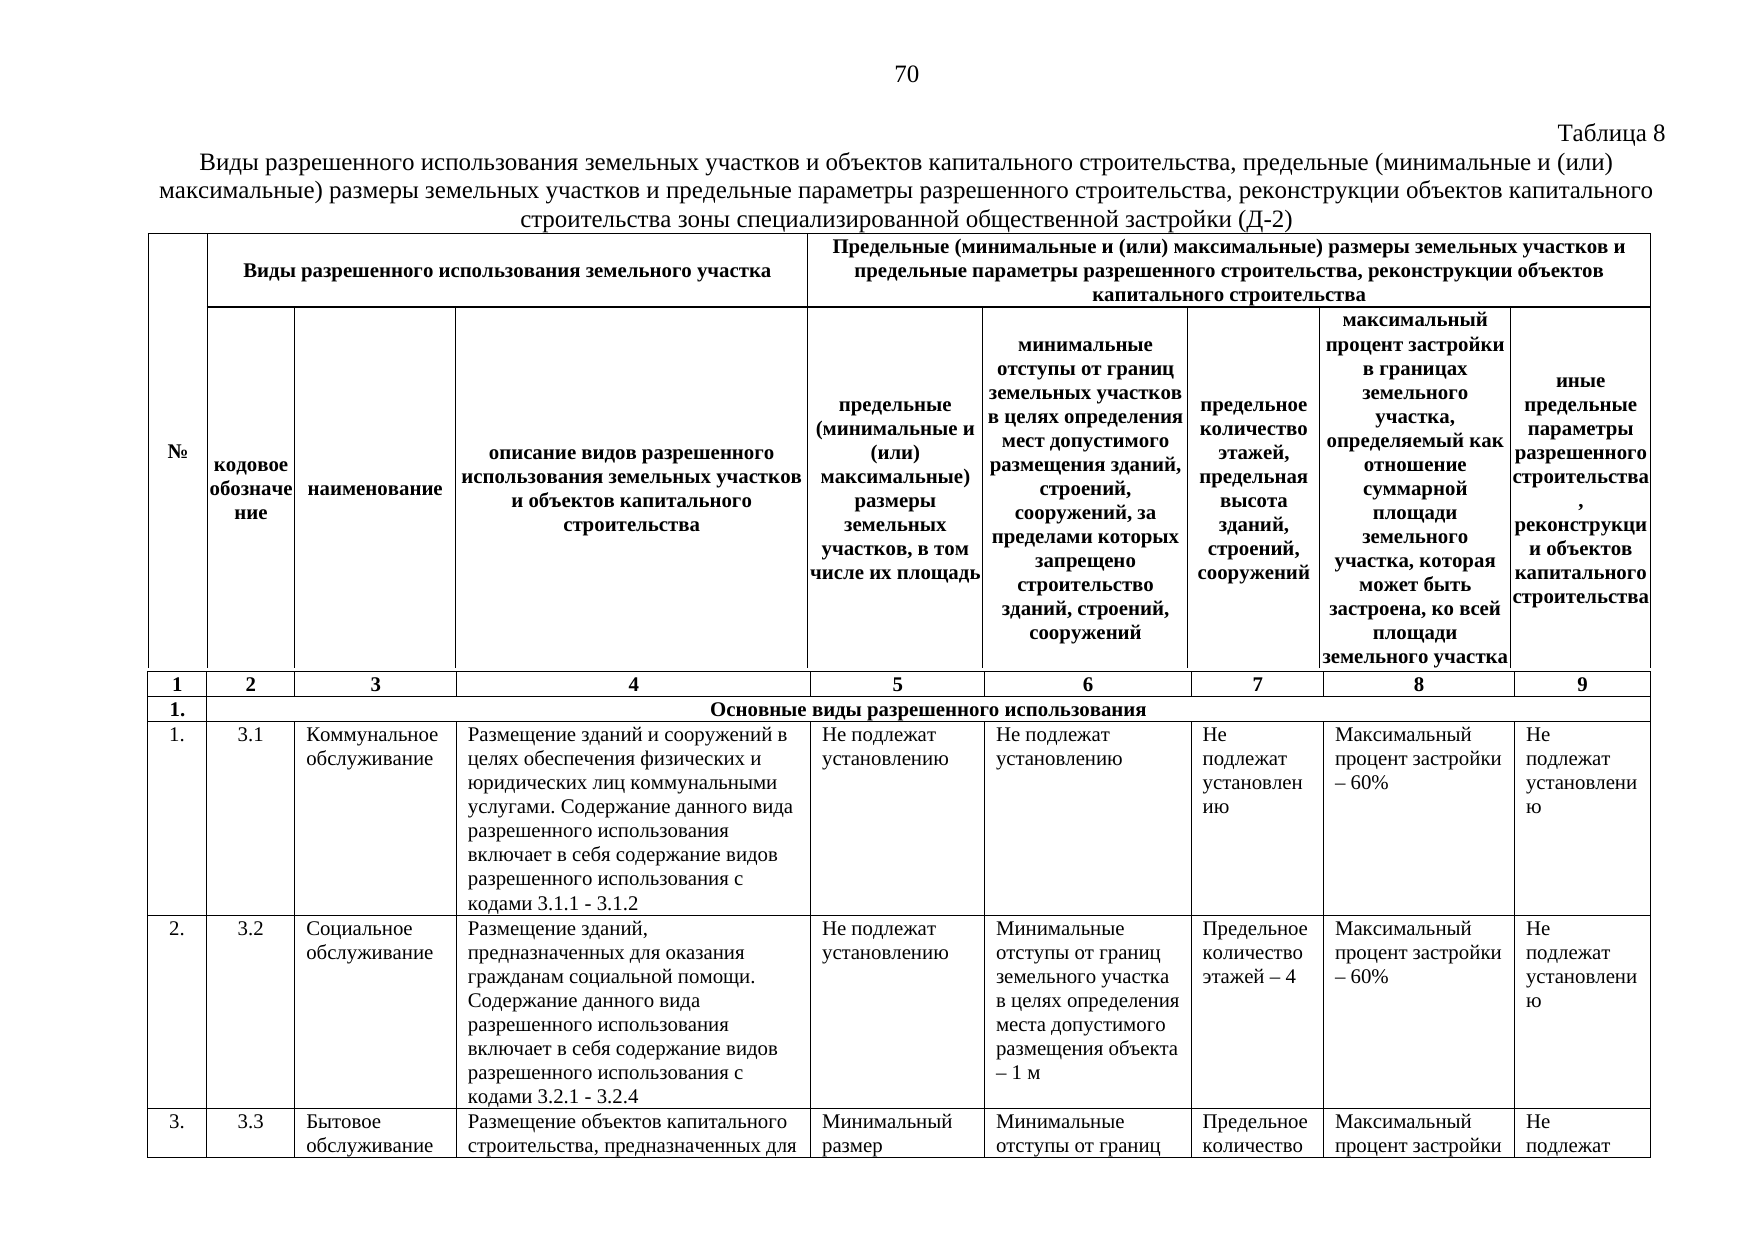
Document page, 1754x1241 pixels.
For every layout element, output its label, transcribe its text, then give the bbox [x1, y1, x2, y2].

text Таблица 8 [148, 118, 1665, 147]
table_header 2 [207, 672, 294, 696]
table_cell Основные виды разрешенного использования [207, 697, 1650, 721]
table_cell предельное количество этажей, предельная высота зданий, строений, сооружений [1188, 308, 1319, 668]
table_cell минимальные отступы от границ земельных участков в целях определения мест допустимого размещения зданий, строений, сооружений, за пределами которых запрещено строительство зданий, строений, сооружений [983, 308, 1187, 668]
table_cell кодовое обозначение [208, 308, 294, 668]
table_cell [148, 1109, 206, 1157]
table_cell Размещение зданий, предназначенных для оказания гражданам социальной помощи. Содержание данного вида разрешенного использования включает в себя содержание видов разрешенного использования с кодами 3.2.1 - 3.2.4 [457, 916, 810, 1108]
table_header Предельные (минимальные и (или) максимальные) размеры земельных участков и предельные параметры разрешенного строительства, реконструкции объектов капитального строительства [808, 234, 1650, 306]
table_cell 3.3 [207, 1109, 294, 1157]
table_cell Бытовое обслуживание [295, 1109, 456, 1157]
table_cell 3.1 [207, 722, 294, 914]
table_header 1 [148, 672, 206, 696]
table_cell описание видов разрешенного использования земельных участков и объектов капитального строительства [456, 308, 807, 668]
table_header № [149, 234, 207, 668]
table_header 8 [1324, 672, 1514, 696]
table_cell Максимальный процент застройки – 60% [1324, 722, 1514, 914]
table_cell Не подлежат установлению [811, 916, 984, 1108]
table_cell Не подлежат установлению [1192, 722, 1323, 914]
text Виды разрешенного использования земельных участков и объектов капитального строительства, предельные (минимальные и (или) максимальные) размеры земельных участков и предельные параметры разрешенного строительства, реконструкции объектов капитального строительства зоны специализированной общественной застройки (Д-2) [148, 147, 1665, 233]
table_cell 3.2 [207, 916, 294, 1108]
table_cell Максимальный процент застройки -60% [1324, 1109, 1514, 1157]
table_cell Предельное количество этажей – 3 [1192, 1109, 1323, 1157]
table_cell наименование [295, 308, 455, 668]
table_header 9 [1515, 672, 1650, 696]
table_cell Предельное количество этажей – 4 [1192, 916, 1323, 1108]
table_cell [148, 722, 206, 914]
table_cell Минимальные отступы от границ земельного участка в целях определения места допустимого размещения объекта – 1 м [985, 916, 1191, 1108]
table_cell Максимальный процент застройки – 60% [1324, 916, 1514, 1108]
table_cell Размещение зданий и сооружений в целях обеспечения физических и юридических лиц коммунальными услугами. Содержание данного вида разрешенного использования включает в себя содержание видов разрешенного использования с кодами 3.1.1 - 3.1.2 [457, 722, 810, 914]
table_cell Не подлежат установлению [1515, 916, 1650, 1108]
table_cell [985, 1109, 1191, 1157]
table_cell Коммунальное обслуживание [295, 722, 456, 914]
table_header 7 [1192, 672, 1323, 696]
table_cell Не подлежат установлению [811, 722, 984, 914]
table_cell Не подлежат установлению [1515, 722, 1650, 914]
table_cell Не подлежат установлению [1515, 1109, 1650, 1157]
table_header 4 [457, 672, 810, 696]
table_cell Не подлежат установлению [985, 722, 1191, 914]
table_header 3 [295, 672, 456, 696]
table_cell предельные (минимальные и (или) максимальные) размеры земельных участков, в том числе их площадь [808, 308, 982, 668]
table_header Виды разрешенного использования земельного участка [208, 234, 807, 306]
table_cell максимальный процент застройки в границах земельного участка, определяемый как отношение суммарной площади земельного участка, которая может быть застроена, ко всей площади земельного участка [1320, 308, 1510, 668]
table_cell [148, 916, 206, 1108]
table_header 5 [811, 672, 984, 696]
table_cell Социальное обслуживание [295, 916, 456, 1108]
table_cell иные предельные параметры разрешенного строительства, реконструкции объектов капитального строительства [1511, 308, 1650, 668]
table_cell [811, 1109, 984, 1157]
table_header 6 [985, 672, 1191, 696]
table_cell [457, 1109, 810, 1157]
table_cell 1. [148, 697, 206, 721]
